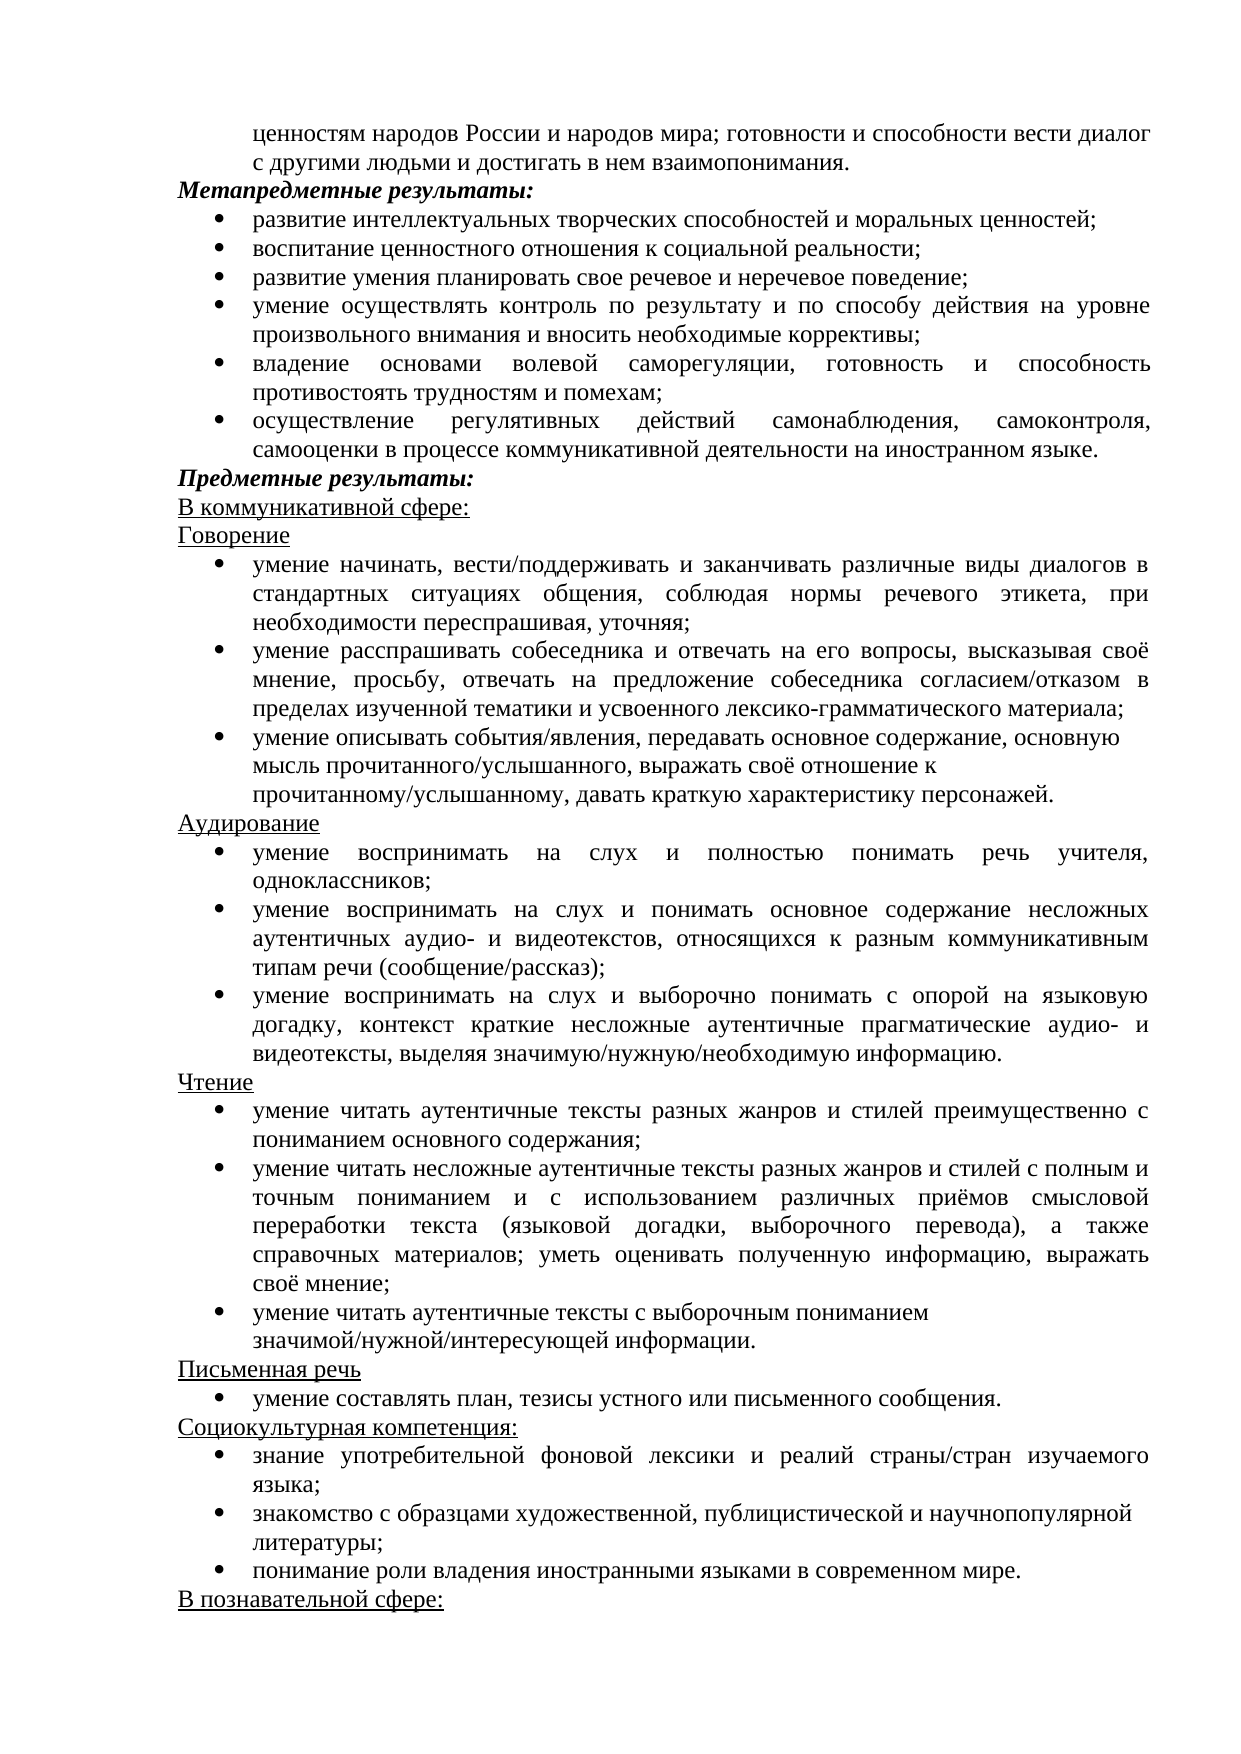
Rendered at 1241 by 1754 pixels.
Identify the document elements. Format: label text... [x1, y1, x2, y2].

list умение воспринимать на слух и понимать основное содержание несложных аутентичных аудио- и видеотекстов, относящихся к разным коммуникативным типам речи (сообщение/рассказ); [215, 894, 1149, 981]
list воспитание ценностного отношения к социальной реальности; [215, 233, 1152, 262]
list умение читать аутентичные тексты разных жанров и стилей преимущественно с пониманием основного содержания; [215, 1096, 1149, 1153]
list знакомство с образцами художественной, публицистической и научнопопулярной литературы; [215, 1498, 1149, 1556]
text Социокультурная компетенция: [177, 1412, 1149, 1441]
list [215, 118, 1152, 176]
list умение составлять план, тезисы устного или письменного сообщения. [215, 1383, 1149, 1412]
list развитие интеллектуальных творческих способностей и моральных ценностей; [215, 204, 1152, 233]
text В коммуникативной сфере: [177, 492, 1152, 521]
text Аудирование [177, 808, 1149, 837]
list знание употребительной фоновой лексики и реалий страны/стран изучаемого языка; [215, 1441, 1149, 1498]
list развитие умения планировать свое речевое и неречевое поведение; [215, 262, 1152, 291]
list понимание роли владения иностранными языками в современном мире. [215, 1556, 1152, 1584]
list владение основами волевой саморегуляции, готовность и способность противостоять трудностям и помехам; [215, 348, 1152, 406]
text Говорение [177, 521, 1152, 549]
list умение читать аутентичные тексты с выборочным пониманием значимой/нужной/интересующей информации. [215, 1297, 1149, 1354]
list умение читать несложные аутентичные тексты разных жанров и стилей с полным и точным пониманием и с использованием различных приёмов смысловой переработки текста (языковой догадки, выборочного перевода), а также справочных материалов; уметь оценивать полученную информацию, выражать своё мнение; [215, 1153, 1149, 1297]
list умение начинать, вести/поддерживать и заканчивать различные виды диалогов в стандартных ситуациях общения, соблюдая нормы речевого этикета, при необходимости переспрашивая, уточняя; [215, 549, 1149, 636]
text Предметные результаты: [177, 463, 1149, 492]
list умение расспрашивать собеседника и отвечать на его вопросы, высказывая своё мнение, просьбу, отвечать на предложение собеседника согласием/отказом в пределах изученной тематики и усвоенного лексико-грамматического материала; [215, 636, 1149, 722]
list умение осуществлять контроль по результату и по способу действия на уровне произвольного внимания и вносить необходимые коррективы; [215, 291, 1152, 348]
list осуществление регулятивных действий самонаблюдения, самоконтроля, самооценки в процессе коммуникативной деятельности на иностранном языке. [215, 406, 1152, 463]
list умение описывать события/явления, передавать основное содержание, основную мысль прочитанного/услышанного, выражать своё отношение к прочитанному/услышанному, давать краткую характеристику персонажей. [215, 722, 1149, 808]
list умение воспринимать на слух и выборочно понимать с опорой на языковую догадку, контекст краткие несложные аутентичные прагматические аудио- и видеотексты, выделяя значимую/нужную/необходимую информацию. [215, 981, 1149, 1067]
list умение воспринимать на слух и полностью понимать речь учителя, одноклассников; [215, 837, 1149, 894]
text Письменная речь [177, 1354, 1152, 1383]
text Чтение [177, 1067, 1152, 1096]
text Метапредметные результаты: [177, 176, 1152, 204]
text В познавательной сфере: [177, 1584, 1152, 1613]
